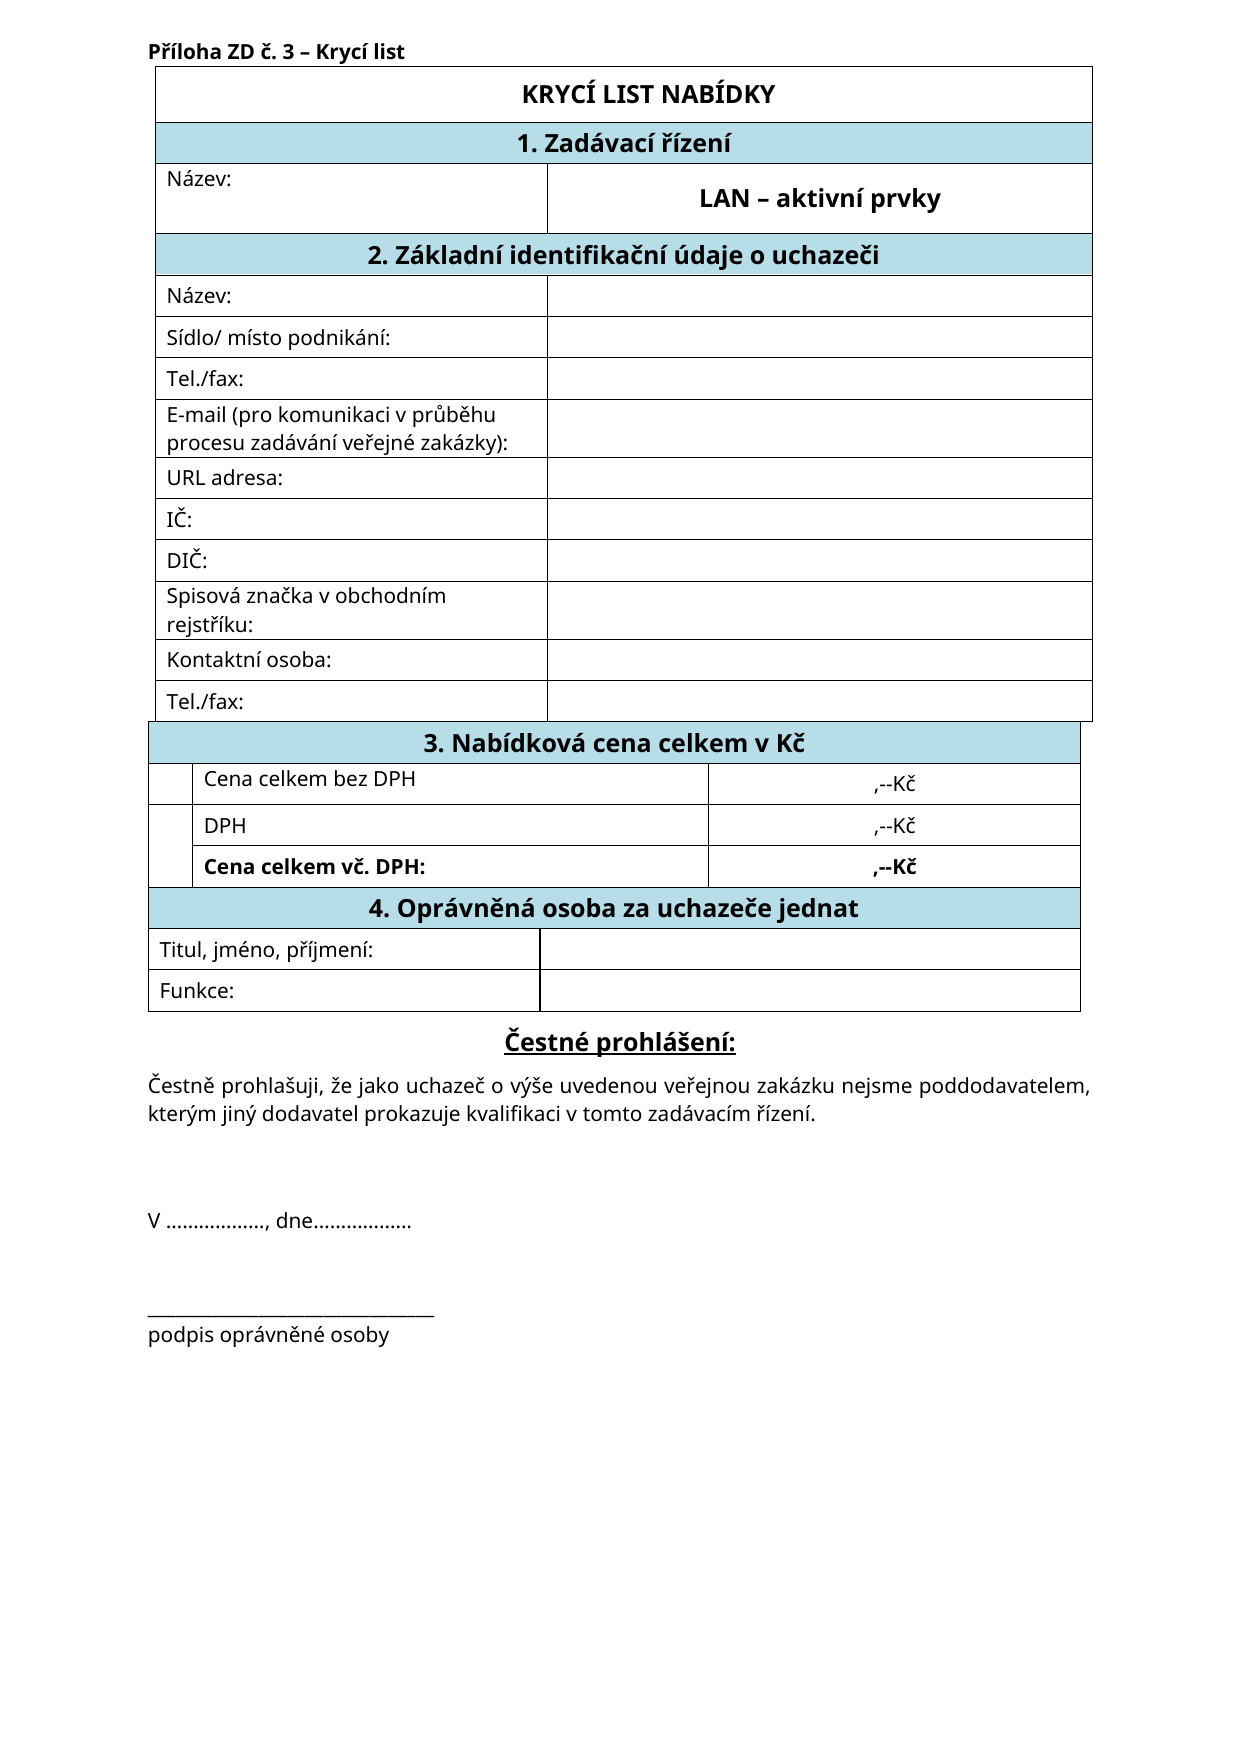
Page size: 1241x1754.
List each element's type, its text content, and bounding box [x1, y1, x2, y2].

table_cell ,--Kč [709, 846, 1080, 887]
table_cell 4. Oprávněná osoba za uchazeče jednat [149, 888, 1080, 928]
table_cell [548, 540, 1092, 581]
table_cell [541, 970, 1080, 1011]
table_cell Cena celkem vč. DPH: [193, 846, 708, 887]
table_cell [548, 582, 1092, 638]
table_cell Tel./fax: [156, 681, 547, 721]
table_cell Spisová značka v obchodním rejstříku: [156, 582, 547, 638]
table_cell 3. Nabídková cena celkem v Kč [149, 722, 1080, 763]
text Čestné prohlášení: [148, 1024, 1092, 1058]
text V ………………, dne……………… [148, 1206, 1092, 1234]
table_cell ,--Kč [709, 764, 1080, 804]
table_cell Funkce: [149, 970, 539, 1011]
text podpis oprávněné osoby [148, 1320, 1092, 1349]
table_cell [548, 358, 1092, 399]
table_cell DPH [193, 805, 708, 845]
table_cell [548, 317, 1092, 357]
table_cell [149, 764, 192, 804]
table_cell URL adresa: [156, 458, 547, 498]
table_cell Tel./fax: [156, 358, 547, 399]
text Příloha ZD č. 3 – Krycí list [148, 37, 1092, 66]
table_cell [548, 640, 1092, 680]
table_cell Cena celkem bez DPH [193, 764, 708, 804]
table_cell [548, 276, 1092, 316]
table_cell ,--Kč [709, 805, 1080, 845]
table_cell IČ: [156, 499, 547, 539]
table_cell [548, 499, 1092, 539]
table_cell [548, 681, 1092, 721]
table_cell Název: [156, 276, 547, 316]
table_cell [548, 458, 1092, 498]
table_cell Titul, jméno, příjmení: [149, 929, 539, 969]
table_cell Název: [156, 164, 547, 233]
table_cell 1. Zadávací řízení [156, 123, 1092, 163]
table_cell 2. Základní identifikační údaje o uchazeči [156, 234, 1092, 274]
text Čestně prohlašuji, že jako uchazeč o výše uvedenou veřejnou zakázku nejsme poddodavatelem, kterým jiný dodavatel prokazuje kvalifikaci v tomto zadávacím řízení. [148, 1071, 1092, 1128]
table_cell E-mail (pro komunikaci v průběhu procesu zadávání veřejné zakázky): [156, 400, 547, 457]
table_cell Sídlo/ místo podnikání: [156, 317, 547, 357]
table_header KRYCÍ LIST NABÍDKY [156, 67, 1092, 122]
text _______________________________ [148, 1292, 1092, 1320]
table_cell [149, 805, 192, 887]
table_cell [541, 929, 1080, 969]
table_cell DIČ: [156, 540, 547, 581]
table_cell LAN – aktivní prvky [548, 164, 1092, 233]
table_cell Kontaktní osoba: [156, 640, 547, 680]
table_cell [548, 400, 1092, 457]
